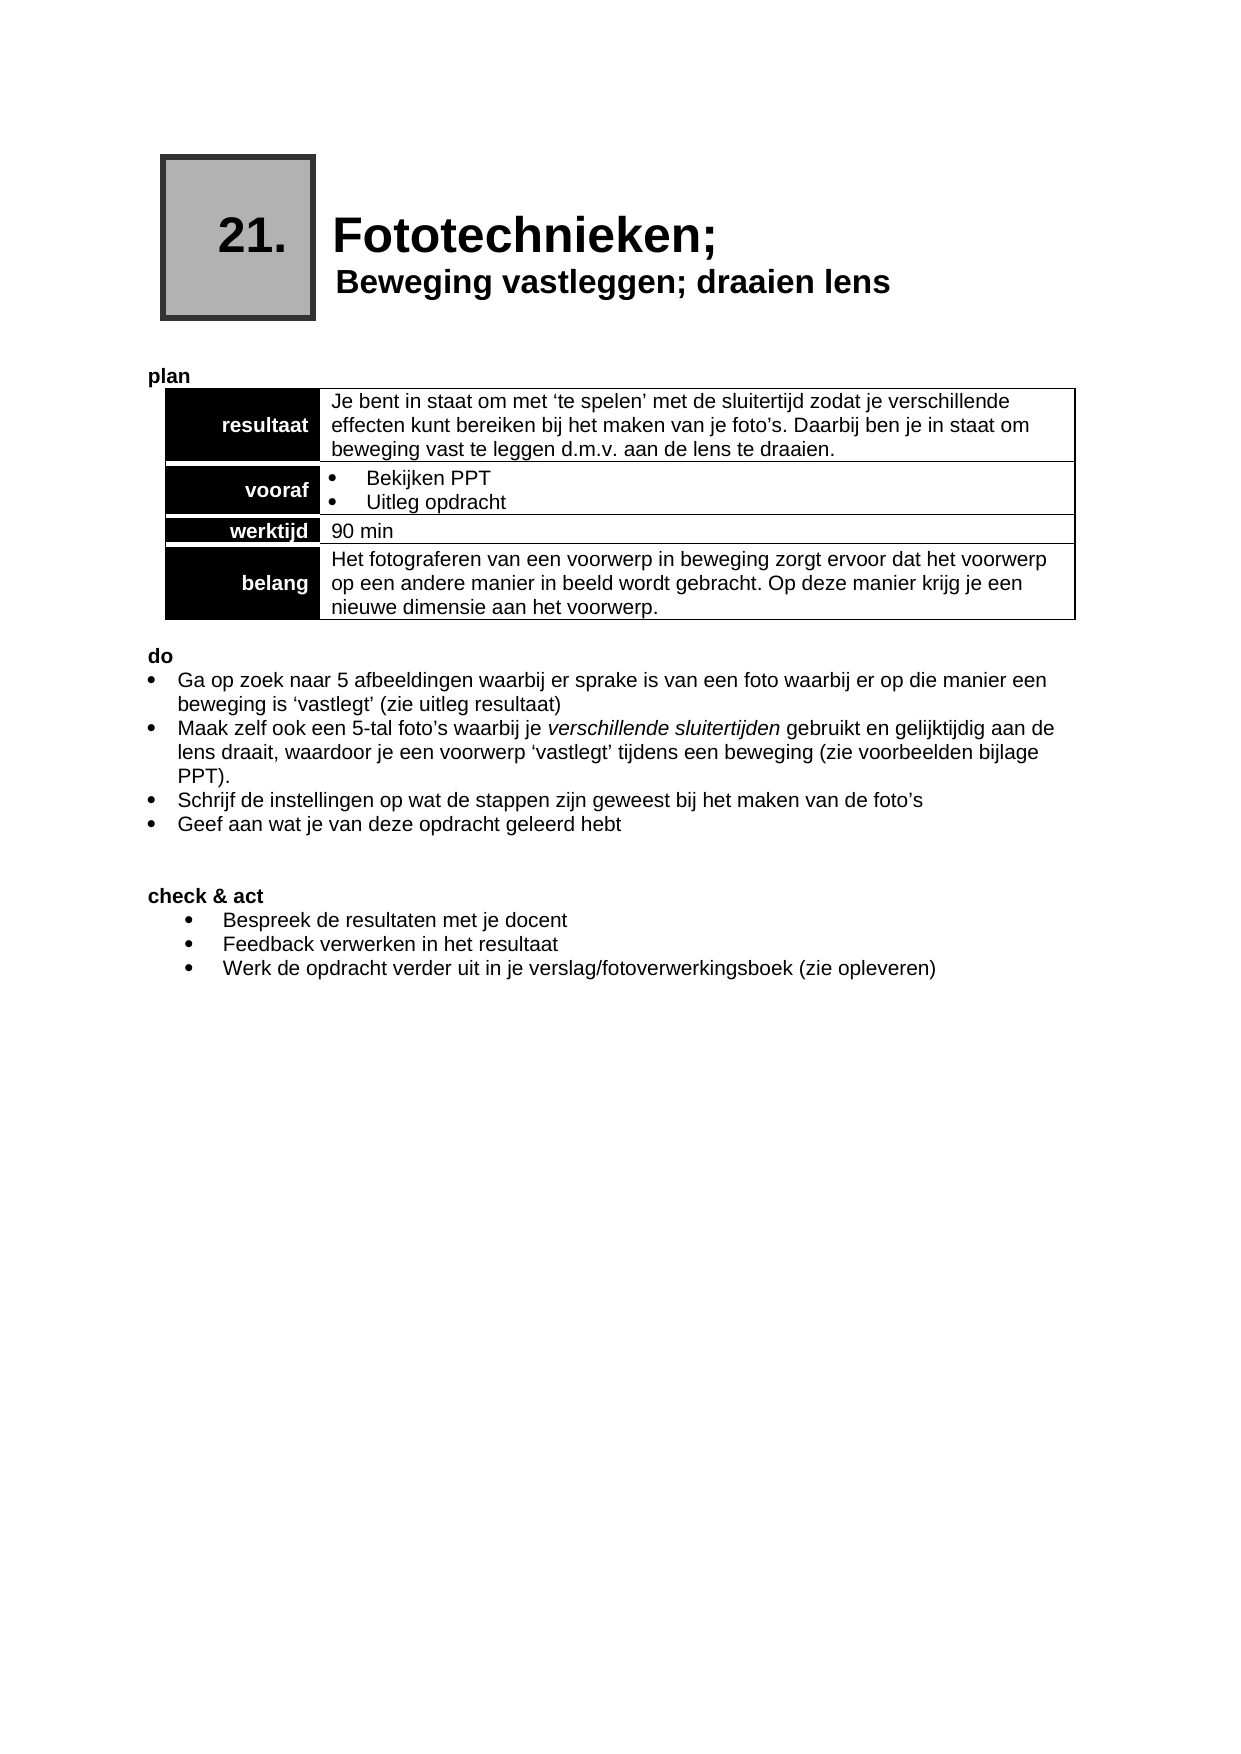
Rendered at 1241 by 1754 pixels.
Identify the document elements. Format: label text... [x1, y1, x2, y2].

list Bespreek de resultaten met je docent [185, 908, 1093, 932]
text do [148, 644, 1093, 668]
list Werk de opdracht verder uit in je verslag/fotoverwerkingsboek (zie opleveren) [185, 956, 1093, 980]
text plan [148, 364, 1093, 388]
list Maak zelf ook een 5-tal foto’s waarbij je verschillende sluitertijden gebruikt en gelijktijdig aan de lens draait, waardoor je een voorwerp ‘vastlegt’ tijdens een beweging (zie voorbeelden bijlage PPT). [148, 716, 1093, 788]
table_cell Bekijken PPT Uitleg opdracht [320, 462, 1074, 514]
list Feedback verwerken in het resultaat [185, 932, 1093, 956]
table_cell 90 min [320, 515, 1074, 542]
table_cell belang [166, 547, 320, 619]
table_cell vooraf [166, 466, 320, 514]
table_header Je bent in staat om met ‘te spelen’ met de sluitertijd zodat je verschillende effecten kunt bereiken bij het maken van je foto’s. Daarbij ben je in staat om beweging vast te leggen d.m.v. aan de lens te draaien. [320, 389, 1074, 461]
table_cell Het fotograferen van een voorwerp in beweging zorgt ervoor dat het voorwerp op een andere manier in beeld wordt gebracht. Op deze manier krijg je een nieuwe dimensie aan het voorwerp. [320, 544, 1074, 619]
table_header resultaat [166, 389, 320, 461]
list Ga op zoek naar 5 afbeeldingen waarbij er sprake is van een foto waarbij er op die manier een beweging is ‘vastlegt’ (zie uitleg resultaat) [148, 668, 1093, 716]
list Schrijf de instellingen op wat de stappen zijn geweest bij het maken van de foto’s [148, 788, 1093, 812]
text check & act [148, 884, 1093, 908]
table_header 21. Fototechnieken; Beweging vastleggen; draaien lens [148, 148, 1070, 331]
list Geef aan wat je van deze opdracht geleerd hebt [148, 812, 1093, 836]
table_cell werktijd [166, 518, 320, 542]
